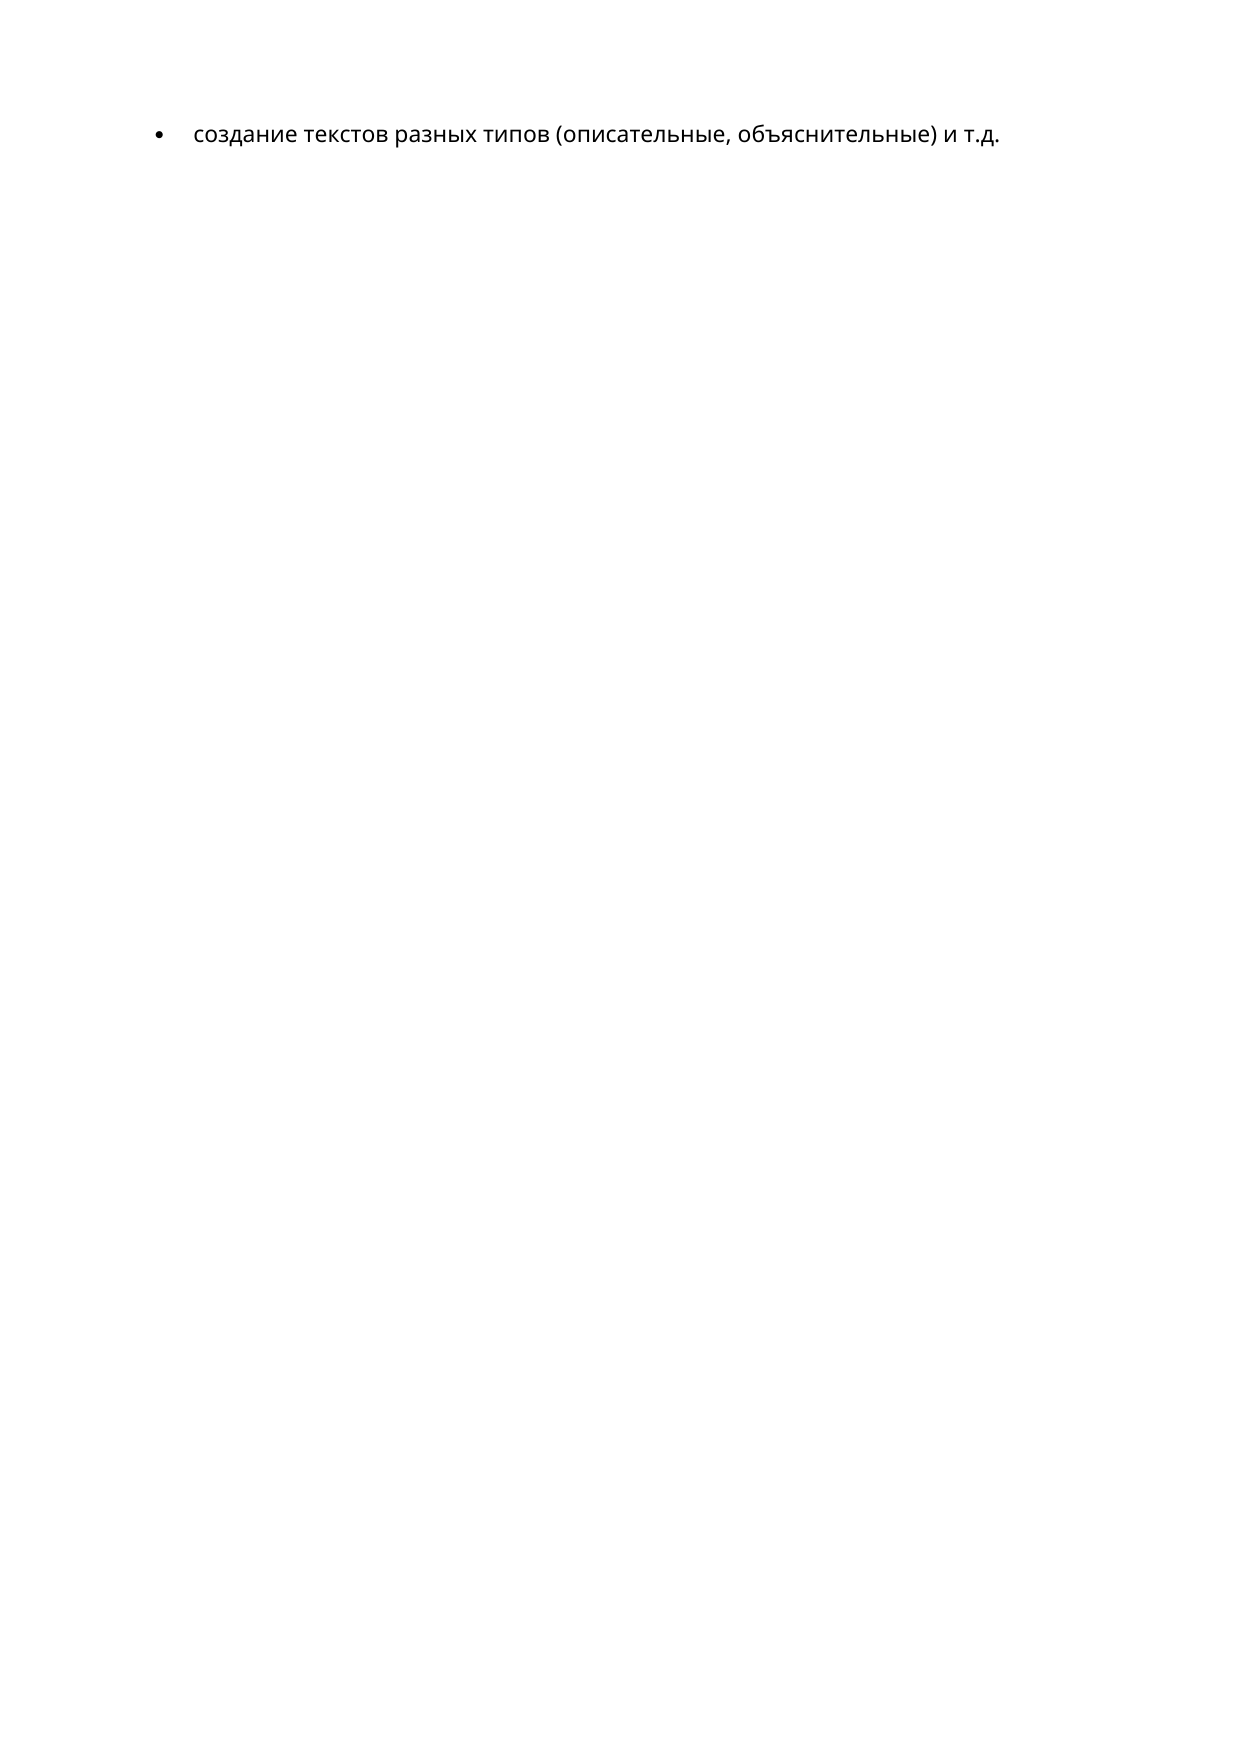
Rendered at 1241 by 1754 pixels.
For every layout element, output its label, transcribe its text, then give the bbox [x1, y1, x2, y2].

list создание текстов разных типов (описательные, объяснительные) и т.д. [156, 118, 1152, 149]
